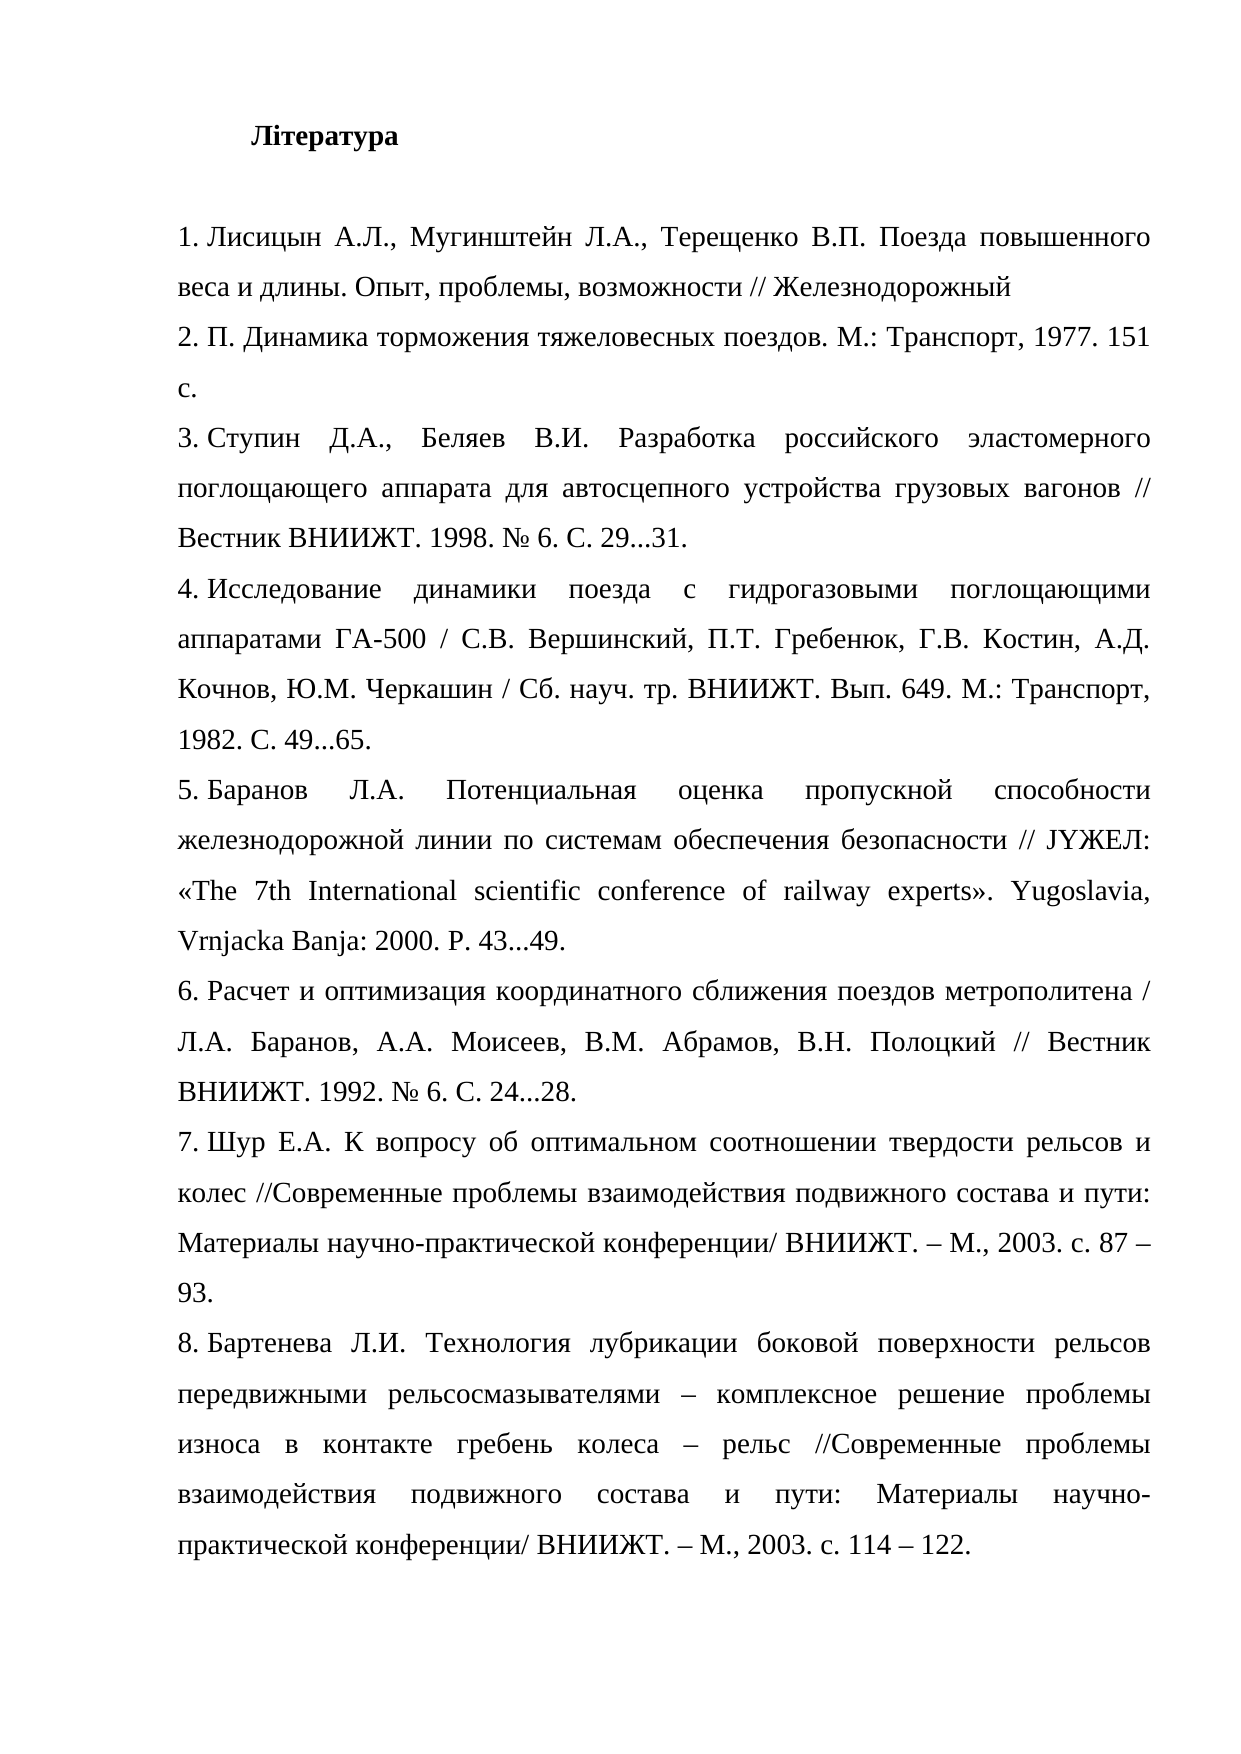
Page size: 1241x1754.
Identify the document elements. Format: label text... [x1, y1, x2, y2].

list Исследование динамики поезда с гидрогазовыми поглощающими аппаратами ГА-500 / С.В. Вершинский, П.Т. Гребенюк, Г.В. Костин, А.Д. Кочнов, Ю.М. Черкашин / Сб. науч. тр. ВНИИЖТ. Вып. .: Транспорт, 1982. С. 49...65. [177, 571, 1152, 755]
text Література [177, 118, 1152, 152]
list Шур Е.А. К вопросу об оптимальном соотношении твердости рельсов и колес //Современные проблемы взаимодействия подвижного состава и пути: Материалы научно-практической конференции/ ВНИИЖТ. – М., 2003. с. 87 – 93. [177, 1124, 1152, 1309]
list П. Динамика торможения тяжеловесных поездов. М.: Транспорт, 1977. 151 с. [177, 319, 1152, 403]
list Баранов Л.А. Потенциальная оценка пропускной способности железнодорожной линии по системам обеспечения безопасности // JYЖЕЛ: «The 7th International scientific conference of railway experts». Yugoslavia, Vrnjacka Banja: 2000. Р. 43...49. [177, 772, 1152, 957]
list Ступин Д.А., Беляев В.И. Разработка российского эластомерного поглощающего аппарата для автосцепного устройства грузовых вагонов // Вестник ВНИИЖТ. 1998. № 6. С. 29...31. [177, 420, 1152, 554]
list Расчет и оптимизация координатного сближения поездов метрополитена / Л.А. Баранов, А.А. Моисеев, В.М. Абрамов, В.Н. Полоцкий // Вестник ВНИИЖТ. 1992. № 6. С. 24...28. [177, 973, 1152, 1108]
list Лисицын А.Л., Мугинштейн Л.А., Терещенко В.П. Поезда повышенного веса и длины. Опыт, проблемы, возможности // Железнодорожный [177, 219, 1152, 303]
list Бартенева Л.И. Технология лубрикации боковой поверхности рельсов передвижными рельсосмазывателями – комплексное решение проблемы износа в контакте гребень колеса – рельс //Современные проблемы взаимодействия подвижного состава и пути: Материалы научно-практической конференции/ ВНИИЖТ. – М., 2003. с. 114 – 122. [177, 1326, 1152, 1560]
